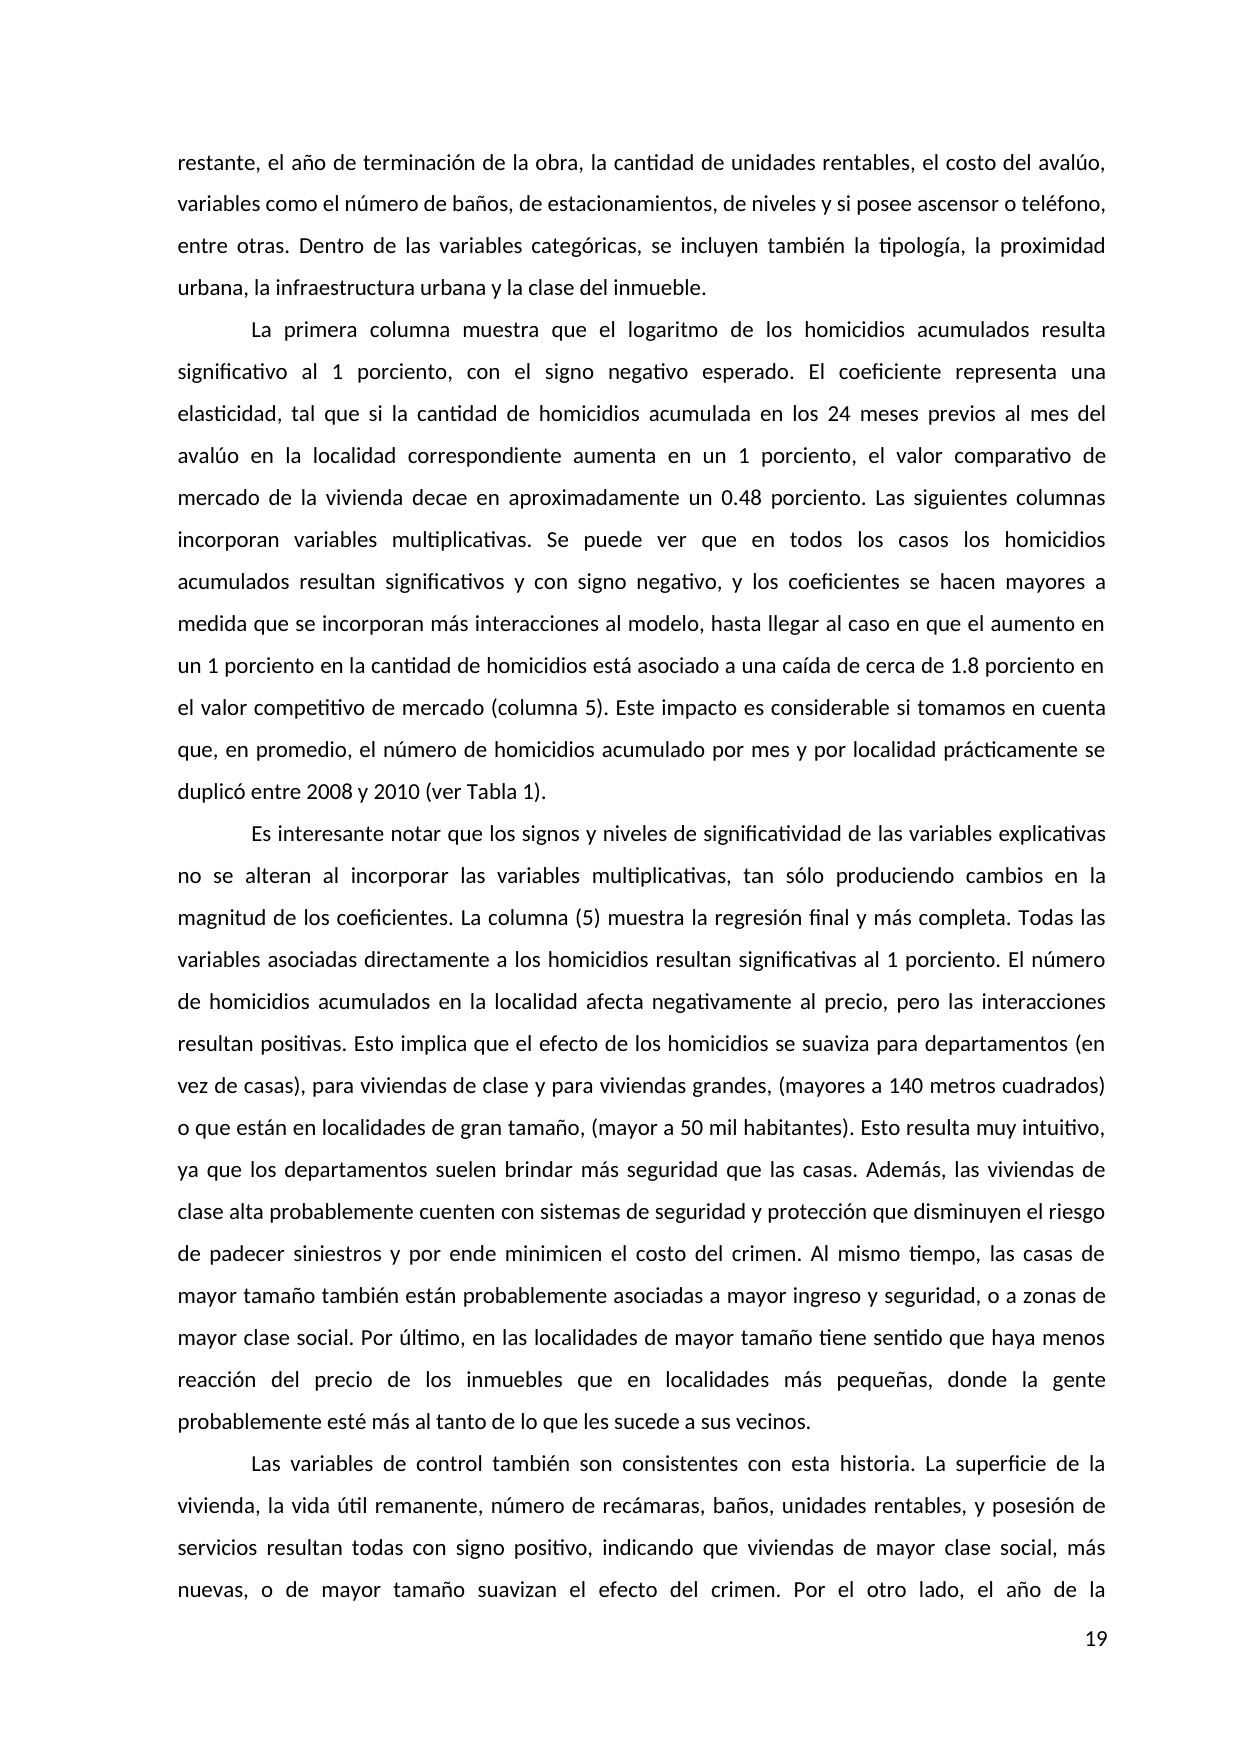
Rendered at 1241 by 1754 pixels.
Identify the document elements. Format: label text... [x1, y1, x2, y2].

text Es interesante notar que los signos y niveles de significatividad de las variables explicativas no se alteran al incorporar las variables multiplicativas, tan sólo produciendo cambios en la magnitud de los coeficientes. La columna (5) muestra la regresión final y más completa. Todas las variables asociadas directamente a los homicidios resultan significativas al 1 porciento. El número de homicidios acumulados en la localidad afecta negativamente al precio, pero las interacciones resultan positivas. Esto implica que el efecto de los homicidios se suaviza para departamentos (en vez de casas), para viviendas de clase y para viviendas grandes, (mayores a 140 metros cuadrados) o que están en localidades de gran tamaño, (mayor a 50 mil habitantes). Esto resulta muy intuitivo, ya que los departamentos suelen brindar más seguridad que las casas. Además, las viviendas de clase alta probablemente cuenten con sistemas de seguridad y protección que disminuyen el riesgo de padecer siniestros y por ende minimicen el costo del crimen. Al mismo tiempo, las casas de mayor tamaño también están probablemente asociadas a mayor ingreso y seguridad, o a zonas de mayor clase social. Por último, en las localidades de mayor tamaño tiene sentido que haya menos reacción del precio de los inmuebles que en localidades más pequeñas, donde la gente probablemente esté más al tanto de lo que les sucede a sus vecinos. [177, 819, 1107, 1435]
text La primera columna muestra que el logaritmo de los homicidios acumulados resulta significativo al 1 porciento, con el signo negativo esperado. El coeficiente representa una elasticidad, tal que si la cantidad de homicidios acumulada en los 24 meses previos al mes del avalúo en la localidad correspondiente aumenta en un 1 porciento, el valor comparativo de mercado de la vivienda decae en aproximadamente un 0.48 porciento. Las siguientes columnas incorporan variables multiplicativas. Se puede ver que en todos los casos los homicidios acumulados resultan significativos y con signo negativo, y los coeficientes se hacen mayores a medida que se incorporan más interacciones al modelo, hasta llegar al caso en que el aumento en un 1 porciento en la cantidad de homicidios está asociado a una caída de cerca de 1.8 porciento en el valor competitivo de mercado (columna 5). Este impacto es considerable si tomamos en cuenta que, en promedio, el número de homicidios acumulado por mes y por localidad prácticamente se duplicó entre 2008 y 2010 (ver Tabla 1). [177, 316, 1107, 805]
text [177, 1449, 1107, 1603]
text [177, 148, 1107, 302]
